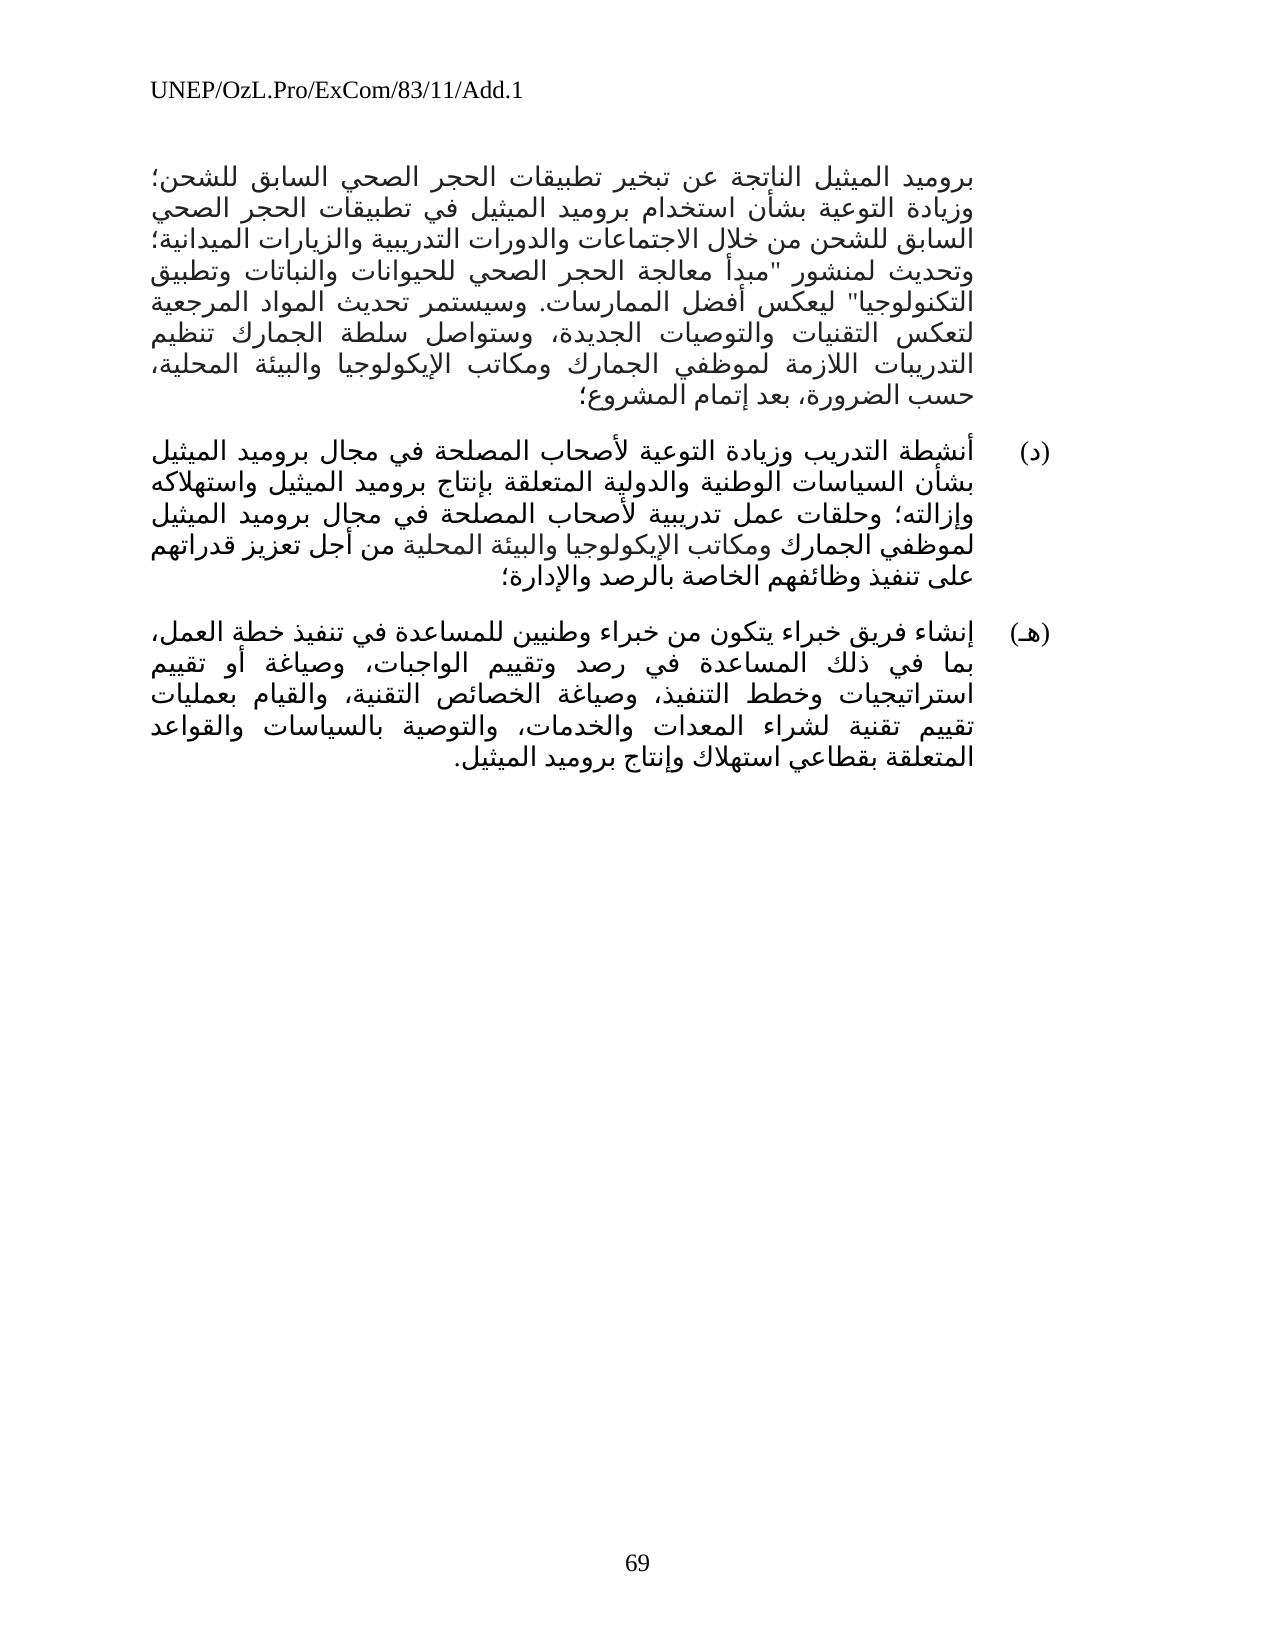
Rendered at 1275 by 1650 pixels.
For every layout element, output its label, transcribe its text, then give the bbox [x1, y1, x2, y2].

subtitle (د) أنشطة التدريب وزيادة التوعية لأصحاب المصلحة في مجال بروميد الميثيل بشأن السياسات الوطنية والدولية المتعلقة بإنتاج بروميد الميثيل واستهلاكه وإزالته؛ وحلقات عمل تدريبية لأصحاب المصلحة في مجال بروميد الميثيل لموظفي الجمارك ومكاتب الإيكولوجيا والبيئة المحلية من أجل تعزيز قدراتهم على تنفيذ وظائفهم الخاصة بالرصد والإدارة؛ [150, 435, 1050, 591]
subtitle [150, 161, 1050, 410]
subtitle (هـ) إنشاء فريق خبراء يتكون من خبراء وطنيين للمساعدة في تنفيذ خطة العمل، بما في ذلك المساعدة في رصد وتقييم الواجبات، وصياغة أو تقييم استراتيجيات وخطط التنفيذ، وصياغة الخصائص التقنية، والقيام بعمليات تقييم تقنية لشراء المعدات والخدمات، والتوصية بالسياسات والقواعد المتعلقة بقطاعي استهلاك وإنتاج بروميد الميثيل. [150, 616, 1050, 772]
